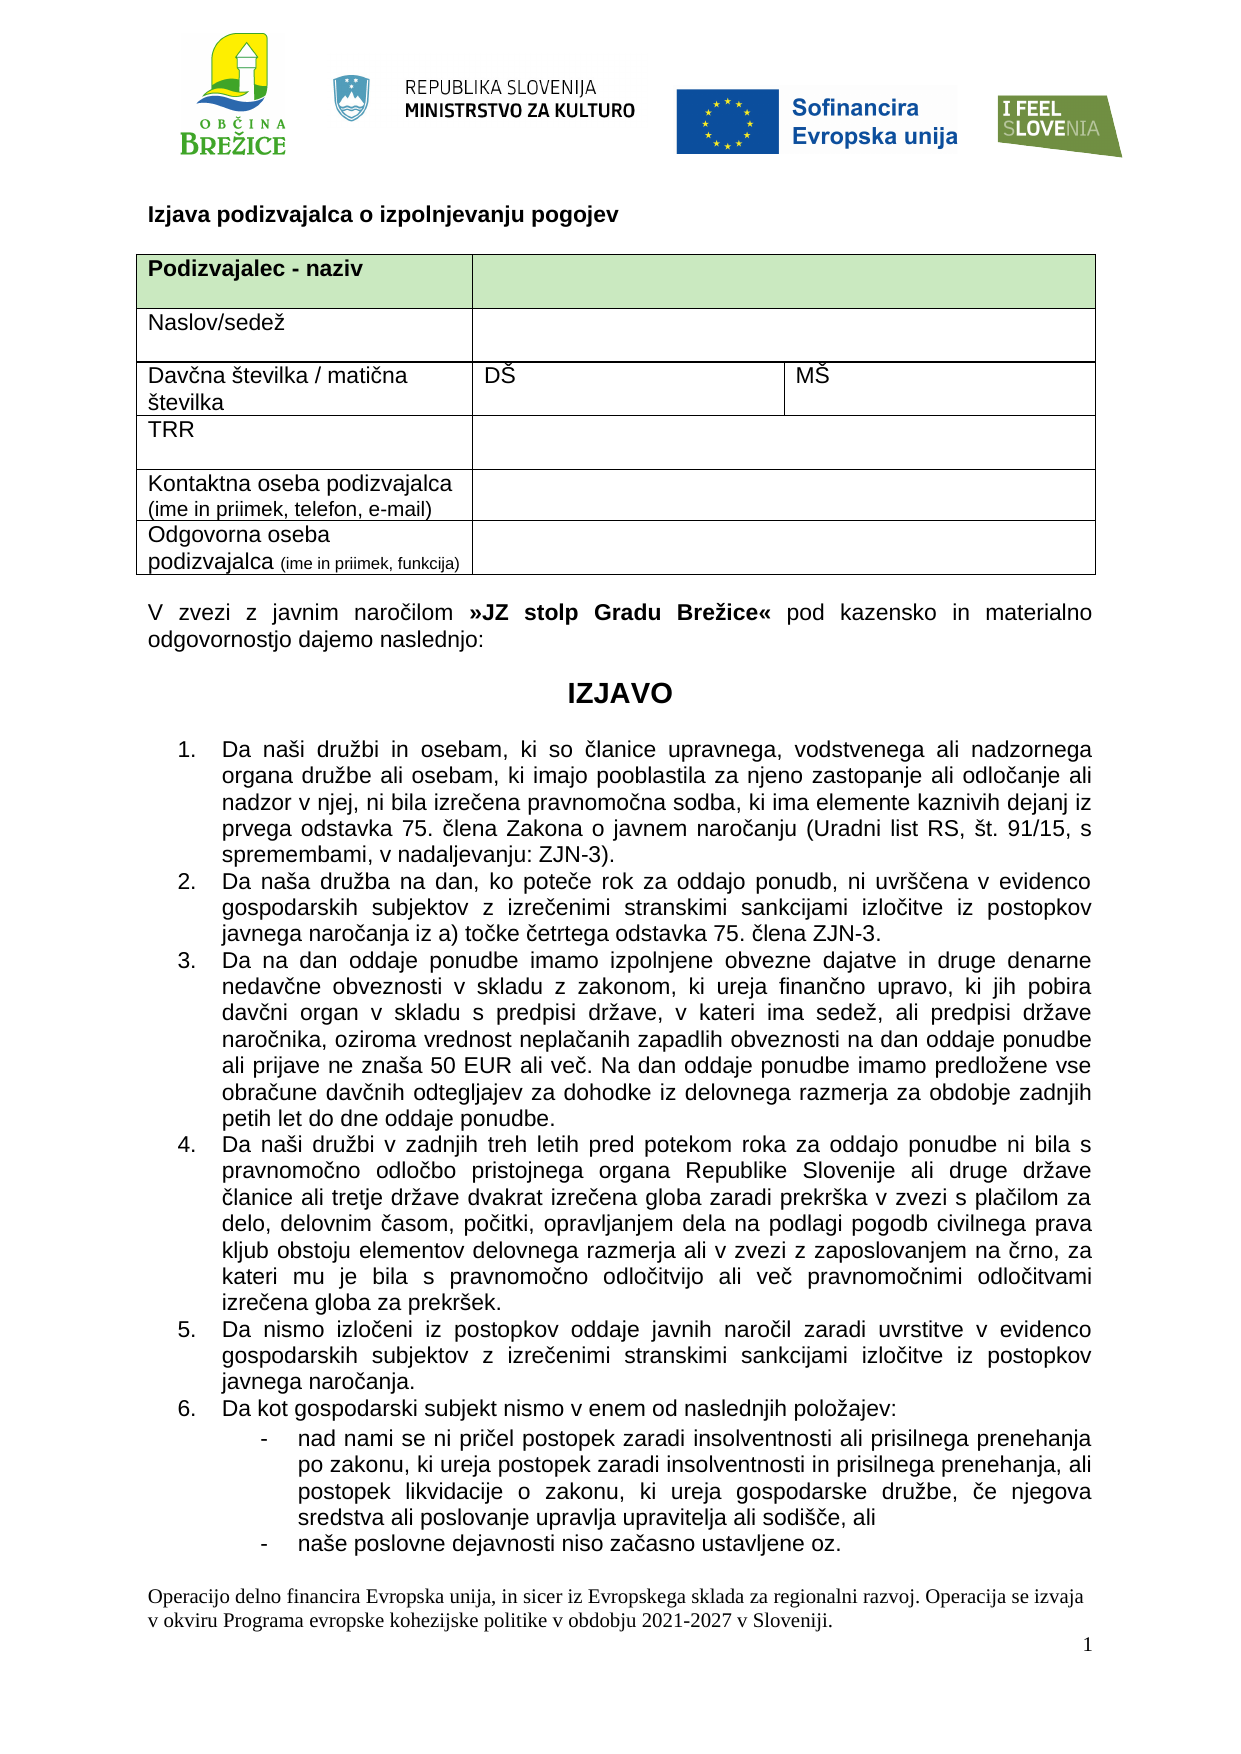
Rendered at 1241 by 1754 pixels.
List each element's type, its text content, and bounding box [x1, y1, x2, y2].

picture [180, 33, 286, 155]
table_cell DŠ [473, 363, 784, 415]
picture [326, 53, 649, 128]
table_header Podizvajalec - naziv [137, 255, 472, 308]
table_header [473, 255, 1095, 308]
list Da naši družbi in osebam, ki so članice upravnega, vodstvenega ali nadzornega organa družbe ali osebam, ki imajo pooblastila za njeno zastopanje ali odločanje ali nadzor v njej, ni bila izrečena pravnomočna sodba, ki ima elemente kaznivih dejanj iz prvega odstavka 75. člena Zakona o javnem naročanju (Uradni list RS, št. 91/15, s spremembami, v nadaljevanju: ZJN-3). [177, 736, 1092, 868]
table_cell [473, 309, 1095, 361]
table_cell [473, 521, 1095, 574]
table_cell Naslov/sedež [137, 309, 472, 361]
picture [992, 83, 1124, 168]
table_cell TRR [137, 416, 472, 469]
list nad nami se ni pričel postopek zaradi insolventnosti ali prisilnega prenehanja po zakonu, ki ureja postopek zaradi insolventnosti in prisilnega prenehanja, ali postopek likvidacije o zakonu, ki ureja gospodarske družbe, če njegova sredstva ali poslovanje upravlja upravitelja ali sodišče, ali [260, 1425, 1092, 1530]
list Da naši družbi v zadnjih treh letih pred potekom roka za oddajo ponudbe ni bila s pravnomočno odločbo pristojnega organa Republike Slovenije ali druge države članice ali tretje države dvakrat izrečena globa zaradi prekrška v zvezi s plačilom za delo, delovnim časom, počitki, opravljanjem dela na podlagi pogodb civilnega prava kljub obstoju elementov delovnega razmerja ali v zvezi z zaposlovanjem na črno, za kateri mu je bila s pravnomočno odločitvijo ali več pravnomočnimi odločitvami izrečena globa za prekršek. [177, 1131, 1092, 1316]
table_cell Kontaktna oseba podizvajalca (ime in priimek, telefon, e-mail) [137, 470, 472, 520]
text Izjava podizvajalca o izpolnjevanju pogojev [148, 201, 1092, 228]
picture [672, 85, 958, 154]
text IZJAVO [148, 676, 1092, 709]
list naše poslovne dejavnosti niso začasno ustavljene oz. [260, 1530, 1092, 1557]
list Da naša družba na dan, ko poteče rok za oddajo ponudb, ni uvrščena v evidenco gospodarskih subjektov z izrečenimi stranskimi sankcijami izločitve iz postopkov javnega naročanja iz a) točke četrtega odstavka 75. člena ZJN-3. [177, 868, 1092, 947]
list Da nismo izločeni iz postopkov oddaje javnih naročil zaradi uvrstitve v evidenco gospodarskih subjektov z izrečenimi stranskimi sankcijami izločitve iz postopkov javnega naročanja. [177, 1316, 1092, 1395]
table_cell Odgovorna oseba podizvajalca (ime in priimek, funkcija) [137, 521, 472, 574]
table_cell [473, 416, 1095, 469]
list Da na dan oddaje ponudbe imamo izpolnjene obvezne dajatve in druge denarne nedavčne obveznosti v skladu z zakonom, ki ureja finančno upravo, ki jih pobira davčni organ v skladu s predpisi države, v kateri ima sedež, ali predpisi države naročnika, oziroma vrednost neplačanih zapadlih obveznosti na dan oddaje ponudbe ali prijave ne znaša 50 EUR ali več. Na dan oddaje ponudbe imamo predložene vse obračune davčnih odtegljajev za dohodke iz delovnega razmerja za obdobje zadnjih petih let do dne oddaje ponudbe. [177, 947, 1092, 1131]
list Da kot gospodarski subjekt nismo v enem od naslednjih položajev: [177, 1395, 1092, 1421]
text V zvezi z javnim naročilom »JZ stolp Gradu Brežice« pod kazensko in materialno odgovornostjo dajemo naslednjo: [148, 599, 1092, 652]
table_cell [473, 470, 1095, 520]
table_cell Davčna številka / matična številka [137, 363, 472, 415]
table_cell MŠ [785, 363, 1095, 415]
